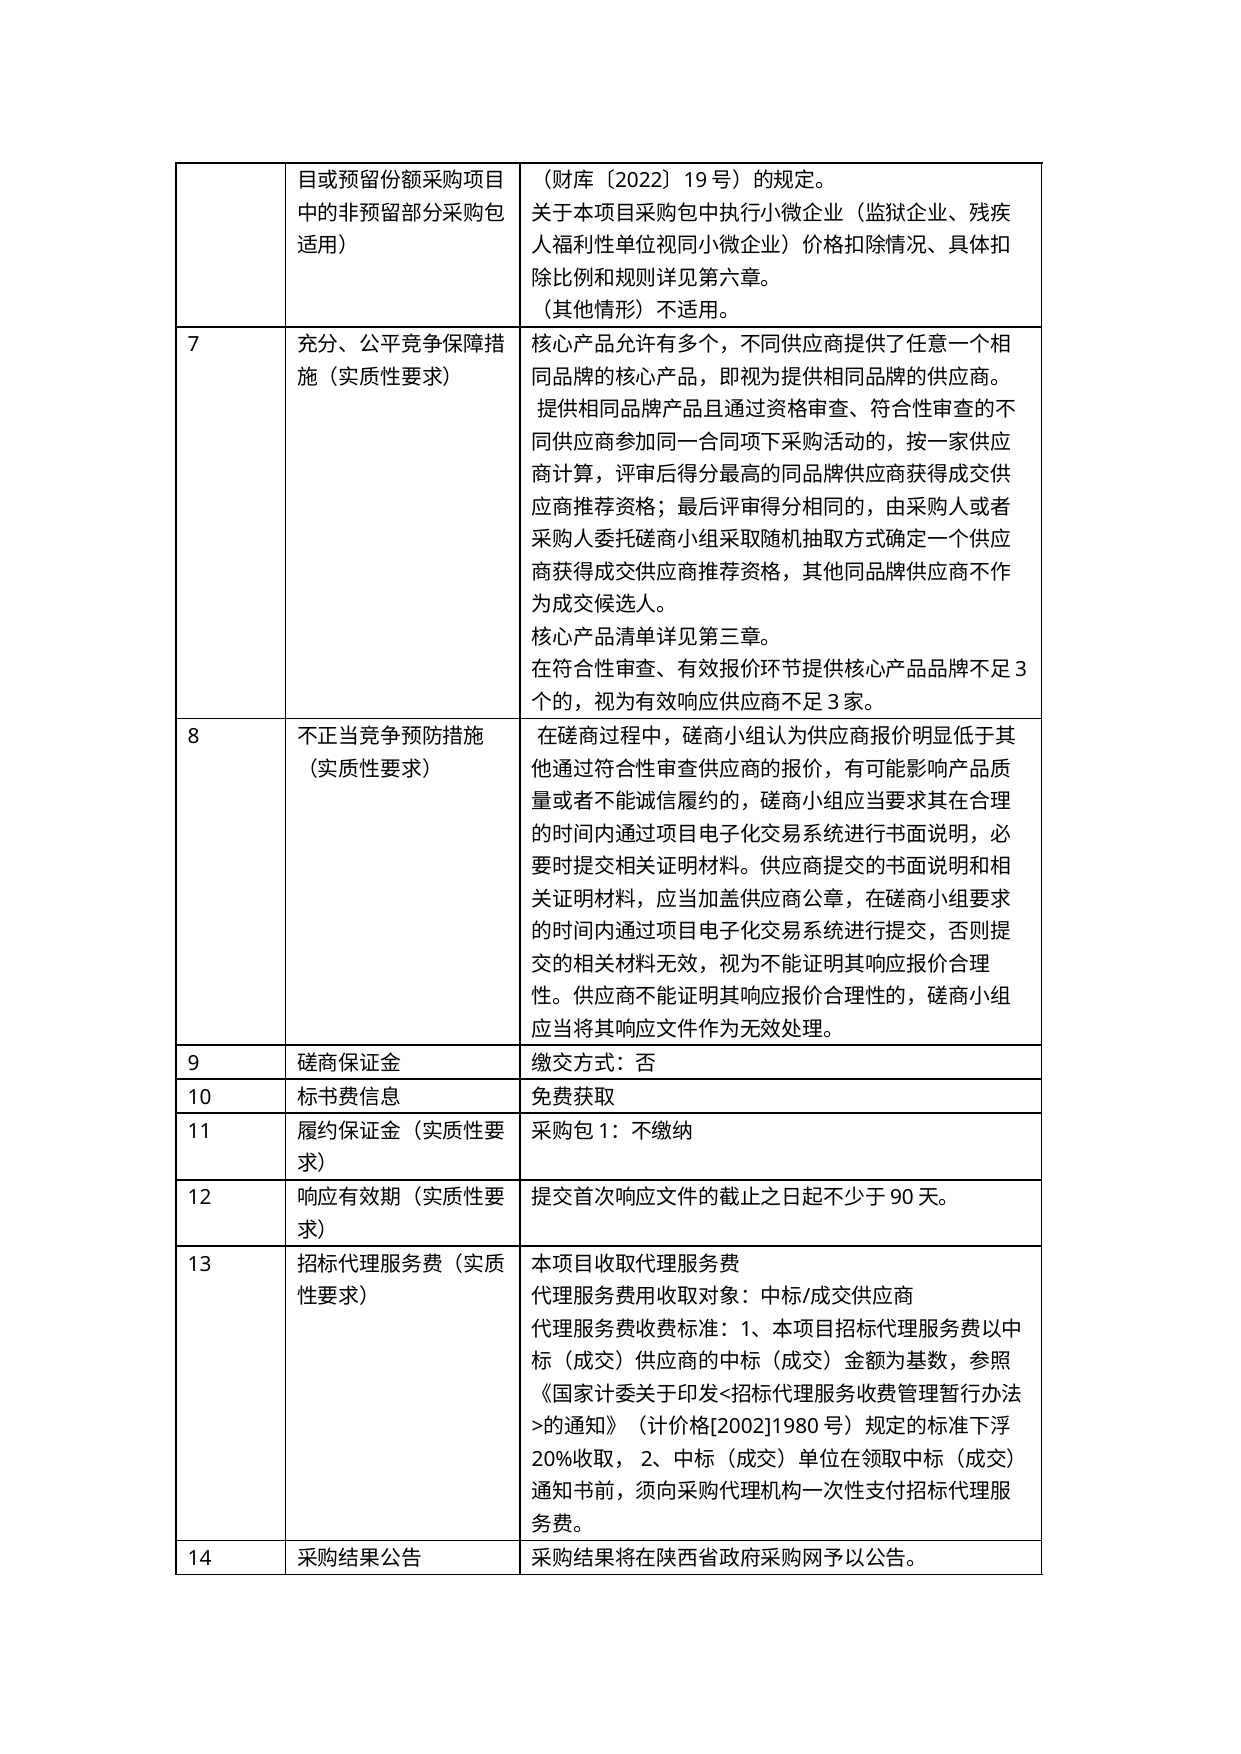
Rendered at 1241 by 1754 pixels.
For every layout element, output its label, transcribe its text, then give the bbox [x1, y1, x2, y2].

table_cell 9 [177, 1046, 285, 1078]
table_cell 提交首次响应文件的截止之日起不少于90天。 [521, 1181, 1041, 1245]
table_cell 8 [177, 719, 285, 1044]
table_cell 采购结果公告 [286, 1541, 519, 1573]
table_cell 标书费信息 [286, 1080, 519, 1112]
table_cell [286, 164, 519, 326]
table_cell 招标代理服务费（实质性要求） [286, 1247, 519, 1539]
table_cell 13 [177, 1247, 285, 1539]
table_cell 10 [177, 1080, 285, 1112]
table_cell 响应有效期（实质性要求） [286, 1181, 519, 1245]
table_cell 充分、公平竞争保障措施（实质性要求） [286, 328, 519, 718]
table_cell 不正当竞争预防措施（实质性要求） [286, 719, 519, 1044]
table_cell 在磋商过程中，磋商小组认为供应商报价明显低于其他通过符合性审查供应商的报价，有可能影响产品质量或者不能诚信履约的，磋商小组应当要求其在合理的时间内通过项目电子化交易系统进行书面说明，必要时提交相关证明材料。供应商提交的书面说明和相关证明材料，应当加盖供应商公章，在磋商小组要求的时间内通过项目电子化交易系统进行提交，否则提交的相关材料无效，视为不能证明其响应报价合理性。供应商不能证明其响应报价合理性的，磋商小组应当将其响应文件作为无效处理。 [521, 719, 1041, 1044]
table_cell 核心产品允许有多个，不同供应商提供了任意一个相同品牌的核心产品，即视为提供相同品牌的供应商。 提供相同品牌产品且通过资格审查、符合性审查的不同供应商参加同一合同项下采购活动的，按一家供应商计算，评审后得分最高的同品牌供应商获得成交供应商推荐资格；最后评审得分相同的，由采购人或者采购人委托磋商小组采取随机抽取方式确定一个供应商获得成交供应商推荐资格，其他同品牌供应商不作为成交候选人。 核心产品清单详见第三章。 在符合性审查、有效报价环节提供核心产品品牌不足3个的，视为有效响应供应商不足3家。 [521, 328, 1041, 718]
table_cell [521, 164, 1041, 326]
table_cell 11 [177, 1114, 285, 1179]
table_cell 采购结果将在陕西省政府采购网予以公告。 [521, 1541, 1041, 1573]
table_cell 14 [177, 1541, 285, 1573]
table_cell 磋商保证金 [286, 1046, 519, 1078]
table_cell 6 [177, 164, 285, 326]
table_cell 7 [177, 328, 285, 718]
table_cell 12 [177, 1181, 285, 1245]
table_cell 缴交方式：否 [521, 1046, 1041, 1078]
table_cell 履约保证金（实质性要求） [286, 1114, 519, 1179]
table_cell 本项目收取代理服务费 代理服务费用收取对象：中标/成交供应商 代理服务费收费标准：1、本项目招标代理服务费以中标（成交）供应商的中标（成交）金额为基数，参照《国家计委关于印发<招标代理服务收费管理暂行办法>的通知》（计价格[2002]1980号）规定的标准下浮20%收取， 2、中标（成交）单位在领取中标（成交）通知书前，须向采购代理机构一次性支付招标代理服务费。 [521, 1247, 1041, 1539]
table_cell 免费获取 [521, 1080, 1041, 1112]
table_cell 采购包1：不缴纳 [521, 1114, 1041, 1179]
